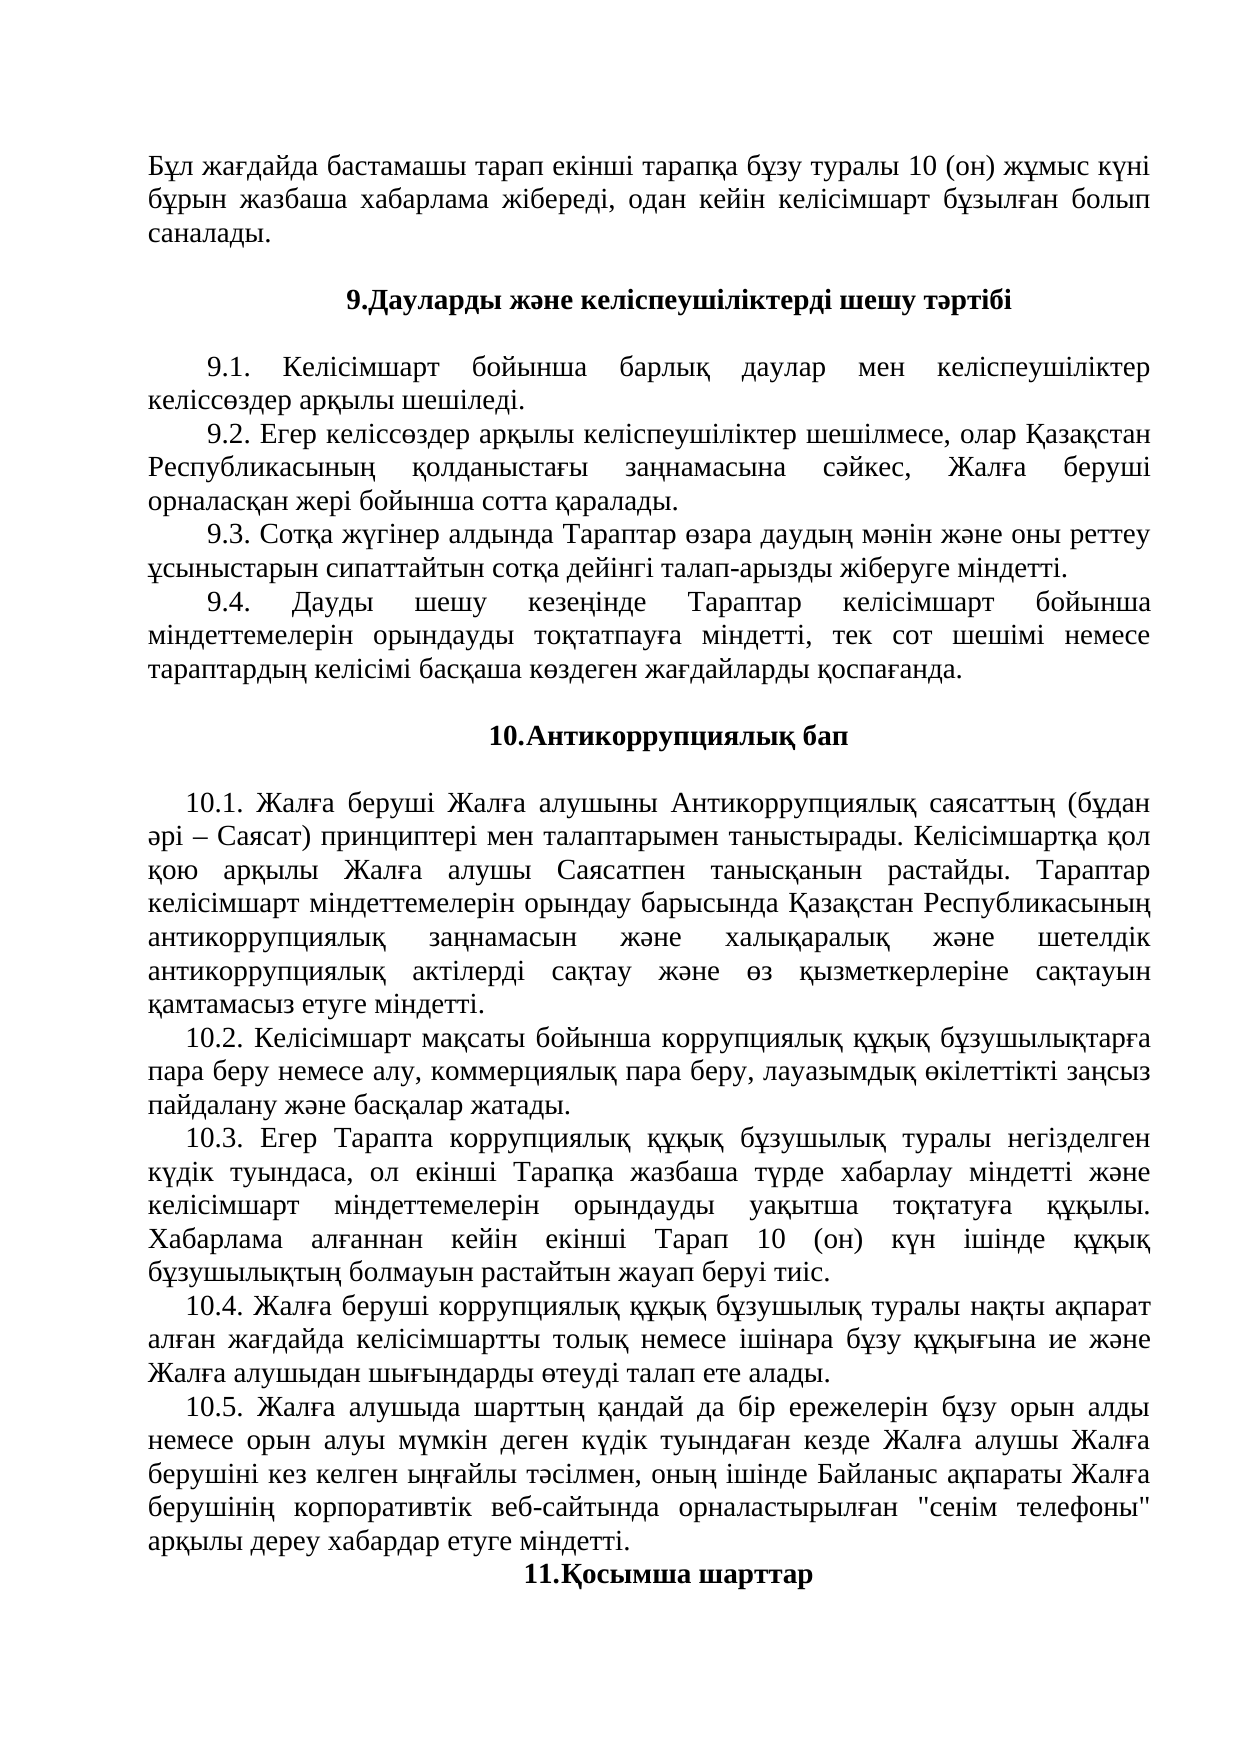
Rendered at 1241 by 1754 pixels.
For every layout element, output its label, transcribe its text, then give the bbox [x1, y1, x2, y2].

list Антикоррупциялық бап [185, 718, 1152, 751]
text 9.1. Келісімшарт бойынша барлық даулар мен келіспеушіліктер келіссөздер арқылы шешіледі. [148, 349, 1152, 416]
list Қосымша шарттар [185, 1556, 1152, 1590]
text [148, 148, 1152, 248]
text 10.5. Жалға алушыда шарттың қандай да бір ережелерін бұзу орын алды немесе орын алуы мүмкін деген күдік туындаған кезде Жалға алушы Жалға берушіні кез келген ыңғайлы тәсілмен, оның ішінде Байланыс ақпараты Жалға берушінің корпоративтік веб-сайтында орналастырылған "сенім телефоны" арқылы дереу хабардар етуге міндетті. [148, 1389, 1152, 1556]
text 10.3. Егер Тарапта коррупциялық құқық бұзушылық туралы негізделген күдік туындаса, ол екінші Тарапқа жазбаша түрде хабарлау міндетті және келісімшарт міндеттемелерін орындауды уақытша тоқтатуға құқылы. Хабарлама алғаннан кейін екінші Тарап 10 (он) күн ішінде құқық бұзушылықтың болмауын растайтын жауап беруі тиіс. [148, 1120, 1152, 1288]
text 10.2. Келісімшарт мақсаты бойынша коррупциялық құқық бұзушылықтарға пара беру немесе алу, коммерциялық пара беру, лауазымдық өкілеттікті заңсыз пайдалану және басқалар жатады. [148, 1020, 1152, 1120]
text 9.2. Егер келіссөздер арқылы келіспеушіліктер шешілмесе, олар Қазақстан Республикасының қолданыстағы заңнамасына сәйкес, Жалға беруші орналасқан жері бойынша сотта қаралады. [148, 416, 1152, 517]
text 10.4. Жалға беруші коррупциялық құқық бұзушылық туралы нақты ақпарат алған жағдайда келісімшартты толық немесе ішінара бұзу құқығына ие және Жалға алушыдан шығындарды өтеуді талап ете алады. [148, 1288, 1152, 1389]
text 9.Дауларды және келіспеушіліктерді шешу тәртібі [148, 282, 1152, 315]
text 9.3. Сотқа жүгінер алдында Тараптар өзара даудың мәнін және оны реттеу ұсыныстарын сипаттайтын сотқа дейінгі талап-арызды жіберуге міндетті. [148, 517, 1152, 584]
text 9.4. Дауды шешу кезеңінде Тараптар келісімшарт бойынша міндеттемелерін орындауды тоқтатпауға міндетті, тек сот шешімі немесе тараптардың келісімі басқаша көздеген жағдайларды қоспағанда. [148, 584, 1152, 684]
text 10.1. Жалға беруші Жалға алушыны Антикоррупциялық саясаттың (бұдан әрі – Саясат) принциптері мен талаптарымен таныстырады. Келісімшартқа қол қою арқылы Жалға алушы Саясатпен танысқанын растайды. Тараптар келісімшарт міндеттемелерін орындау барысында Қазақстан Республикасының антикоррупциялық заңнамасын және халықаралық және шетелдік антикоррупциялық актілерді сақтау және өз қызметкерлеріне сақтауын қамтамасыз етуге міндетті. [148, 785, 1152, 1020]
